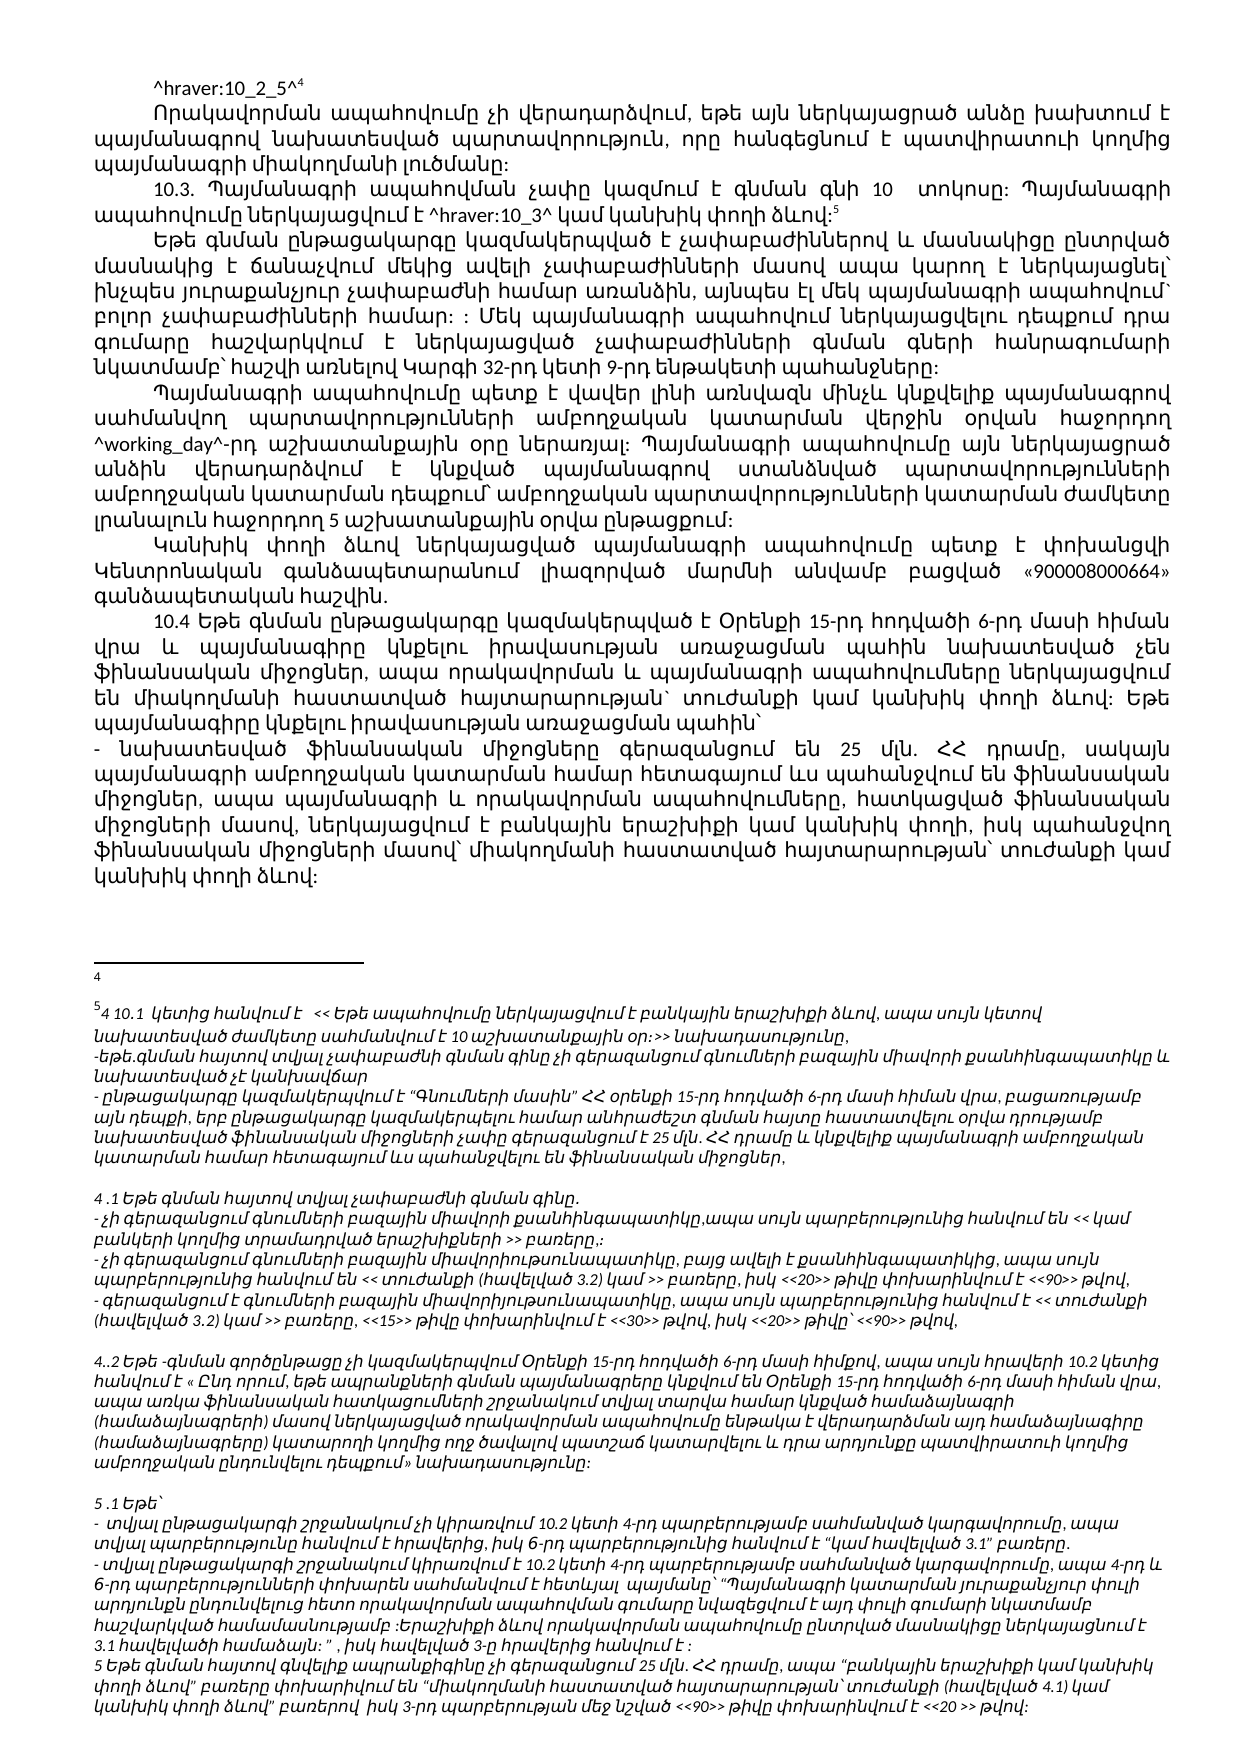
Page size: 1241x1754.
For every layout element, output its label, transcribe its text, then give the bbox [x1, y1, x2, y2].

text 10.3. Պայմանագրի ապահովման չափը կազմում է գնման գնի 10 տոկոսը: Պայմանագրի ապահովումը ներկայացվում է ^hraver:10_3^ կամ կանխիկ փողի ձևով: [94, 177, 1171, 227]
text ^hraver:10_2_5^ [94, 75, 1171, 100]
text Կանխիկ փողի ձևով ներկայացված պայմանագրի ապահովումը պետք է փոխանցվի Կենտրոնական գանձապետարանում լիազորված մարմնի անվամբ բացված «900008000664» գանձապետական հաշվին. [94, 532, 1171, 609]
text 10.4 Եթե գնման ընթացակարգը կազմակերպված է Օրենքի 15-րդ հոդվածի 6-րդ մասի հիման վրա և պայմանագիրը կնքելու իրավասության առաջացման պահին նախատեսված չեն ֆինանսական միջոցներ, ապա որակավորման և պայմանագրի ապահովումները ներկայացվում են միակողմանի հաստատված հայտարարության` տուժանքի կամ կանխիկ փողի ձևով: Եթե պայմանագիրը կնքելու իրավասության առաջացման պահին՝ [94, 609, 1171, 736]
text Եթե գնման ընթացակարգը կազմակերպված է չափաբաժիններով և մասնակիցը ընտրված մասնակից է ճանաչվում մեկից ավելի չափաբաժինների մասով ապա կարող է ներկայացնել՝ ինչպես յուրաքանչյուր չափաբաժնի համար առանձին, այնպես էլ մեկ պայմանագրի ապահովում` բոլոր չափաբաժինների համար: : Մեկ պայմանագրի ապահովում ներկայացվելու դեպքում դրա գումարը հաշվարկվում է ներկայացված չափաբաժինների գնման գների հանրագումարի նկատմամբ՝ հաշվի առնելով Կարգի 32-րդ կետի 9-րդ ենթակետի պահանջները: [94, 227, 1171, 380]
text Որակավորման ապահովումը չի վերադարձվում, եթե այն ներկայացրած անձը խախտում է պայմանագրով նախատեսված պարտավորություն, որը հանգեցնում է պատվիրատուի կողմից պայմանագրի միակողմանի լուծմանը: [94, 100, 1171, 177]
text Պայմանագրի ապահովումը պետք է վավեր լինի առնվազն մինչև կնքվելիք պայմանագրով սահմանվող պարտավորությունների ամբողջական կատարման վերջին օրվան հաջորդող ^working_day^-րդ աշխատանքային օրը ներառյալ: Պայմանագրի ապահովումը այն ներկայացրած անձին վերադարձվում է կնքված պայմանագրով ստանձնված պարտավորությունների ամբողջական կատարման դեպքում՝ ամբողջական պարտավորությունների կատարման ժամկետը լրանալուն հաջորդող 5 աշխատանքային օրվա ընթացքում: [94, 380, 1171, 532]
text - նախատեսված ֆինանսական միջոցները գերազանցում են 25 մլն. ՀՀ դրամը, սակայն պայմանագրի ամբողջական կատարման համար հետագայում ևս պահանջվում են ֆինանսական միջոցներ, ապա պայմանագրի և որակավորման ապահովումները, հատկացված ֆինանսական միջոցների մասով, ներկայացվում է բանկային երաշխիքի կամ կանխիկ փողի, իսկ պահանջվող ֆինանսական միջոցների մասով՝ միակողմանի հաստատված հայտարարության՝ տուժանքի կամ կանխիկ փողի ձևով: [94, 736, 1171, 888]
